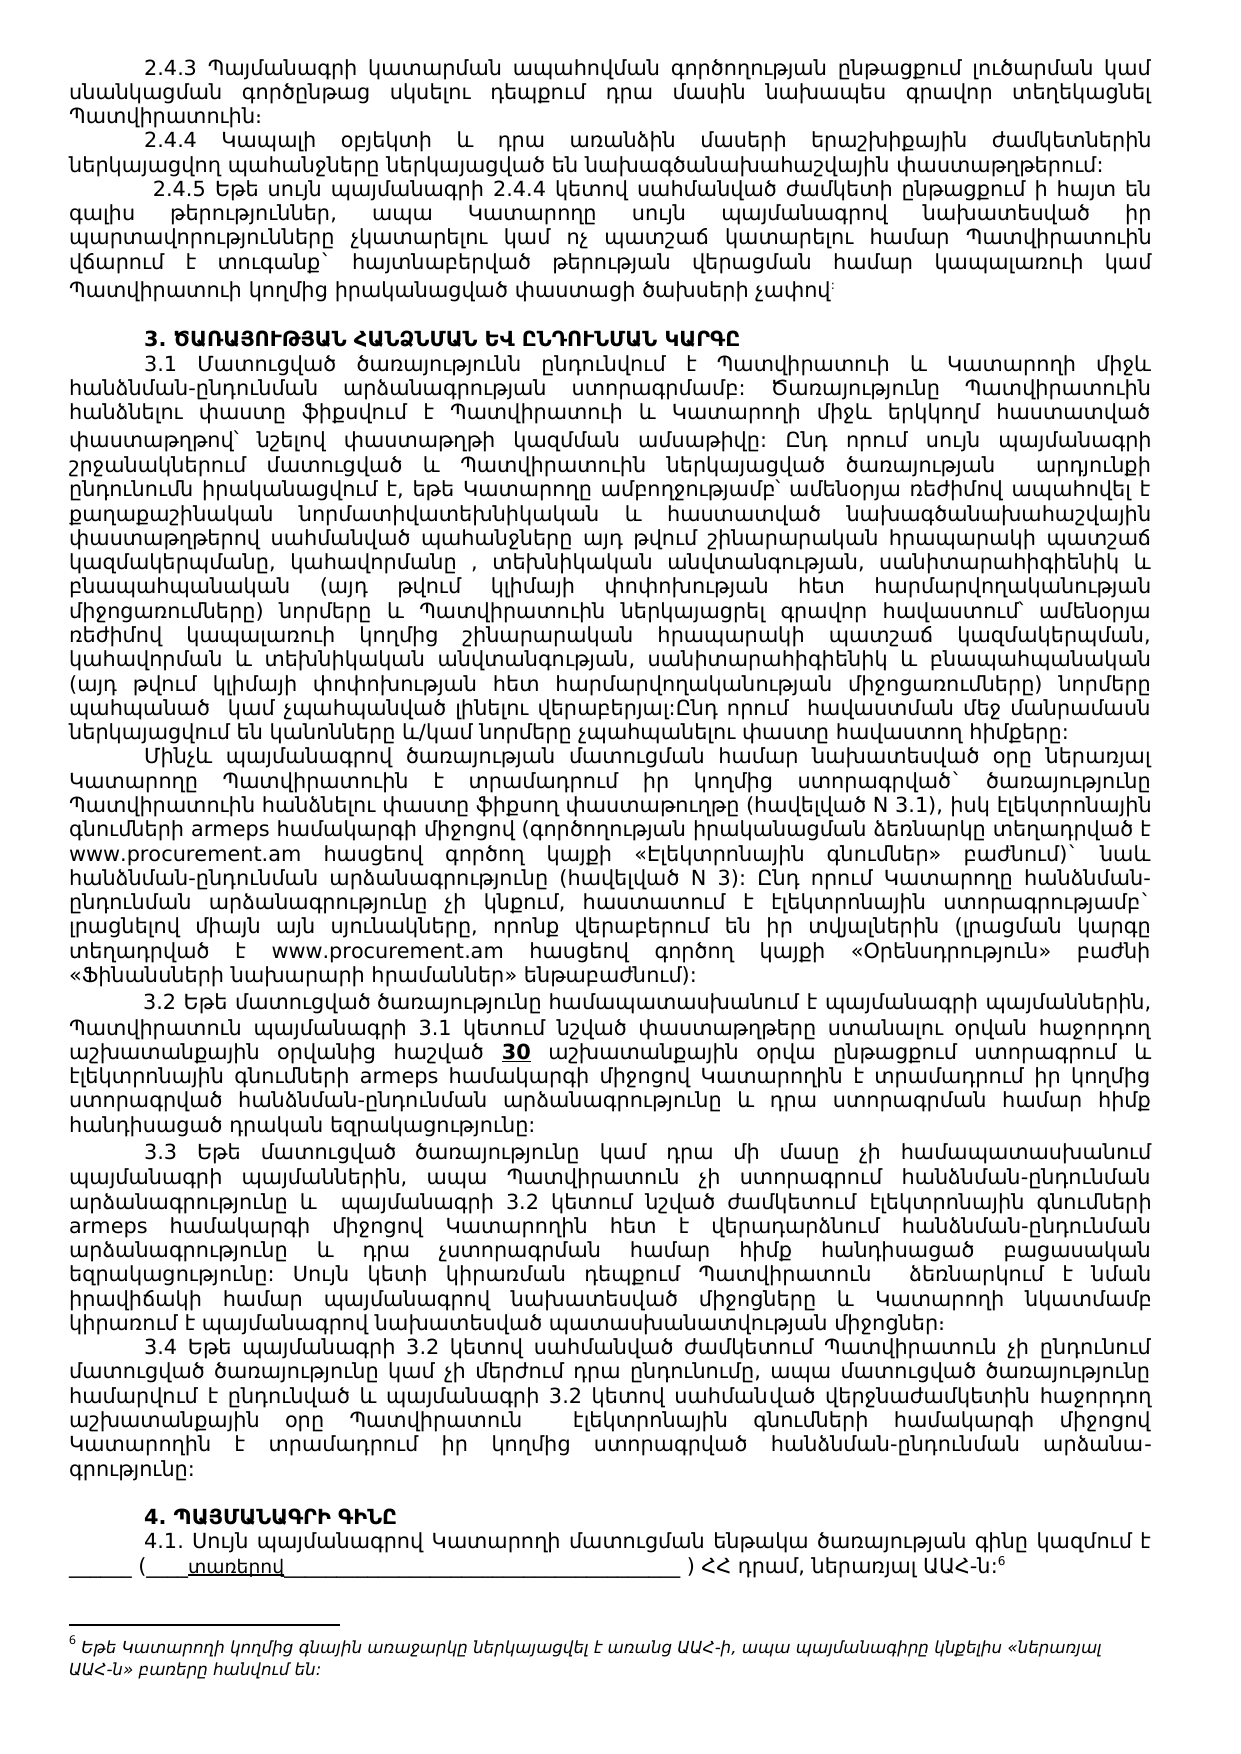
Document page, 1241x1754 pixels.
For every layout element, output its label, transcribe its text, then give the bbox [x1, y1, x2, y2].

text 3.3 Եթե մատուցված ծառայությունը կամ դրա մի մասը չի համապատասխանում պայմանագրի պայմաններին, ապա Պատվիրատուն չի ստորագրում հանձնման-ընդունման արձանագրությունը և պայմանագրի 3.2 կետում նշված ժամկետում էլեկտրոնային գնումների armeps համակարգի միջոցով Կատարողին հետ է վերադարձնում հանձնման-ընդունման արձանագրությունը և դրա չստորագրման համար հիմք հանդիսացած բացասական եզրակացությունը: Սույն կետի կիրառման դեպքում Պատվիրատուն ձեռնարկում է նման իրավիճակի համար պայմանագրով նախատեսված միջոցները և Կատարողի նկատմամբ կիրառում է պայմանագրով նախատեսված պատասխանատվության միջոցներ։ [69, 1137, 1152, 1335]
text 3.4 Եթե պայմանագրի 3.2 կետով սահմանված ժամկետում Պատվիրատուն չի ընդունում մատուցված ծառայությունը կամ չի մերժում դրա ընդունումը, ապա մատուցված ծառայությունը համարվում է ընդունված և պայմանագրի 3.2 կետով սահմանված վերջնաժամկետին հաջորդող աշխատանքային օրը Պատվիրատուն էլեկտրոնային գնումների համակարգի միջոցով Կատարողին է տրամադրում իր կողմից ստորագրված հանձնման-ընդունման արձանագրությունը: [69, 1335, 1152, 1481]
text 3. ԾԱՌԱՅՈՒԹՅԱՆ ՀԱՆՁՆՄԱՆ ԵՎ ԸՆԴՈՒՆՄԱՆ ԿԱՐԳԸ [69, 327, 1152, 352]
text 4.1. Սույն պայմանագրով Կատարողի մատուցման ենթակա ծառայության գինը կազմում է ______ (____տառերով______________________________________ ) ՀՀ դրամ, ներառյալ ԱԱՀ-ն: [69, 1529, 1152, 1578]
text 2.4.4 Կապալի օբյեկտի և դրա առանձին մասերի երաշխիքային ժամկետներին ներկայացվող պահանջները ներկայացված են նախագծանախահաշվային փաստաթղթերում: [69, 128, 1152, 177]
text 3.2 Եթե մատուցված ծառայությունը համապատասխանում է պայմանագրի պայմաններին, Պատվիրատուն պայմանագրի 3.1 կետում նշված փաստաթղթերը ստանալու օրվան հաջորդող աշխատանքային օրվանից հաշված 30 աշխատանքային օրվա ընթացքում ստորագրում և էլեկտրոնային գնումների armeps համակարգի միջոցով Կատարողին է տրամադրում իր կողմից ստորագրված հանձնման-ընդունման արձանագրությունը և դրա ստորագրման համար հիմք հանդիսացած դրական եզրակացությունը: [69, 987, 1152, 1137]
text 4. ՊԱՅՄԱՆԱԳՐԻ ԳԻՆԸ [69, 1505, 1152, 1529]
text 3.1 Մատուցված ծառայությունն ընդունվում է Պատվիրատուի և Կատարողի միջև հանձնման-ընդունման արձանագրության ստորագրմամբ: Ծառայությունը Պատվիրատուին հանձնելու փաստը ֆիքսվում է Պատվիրատուի և Կատարողի միջև երկկողմ հաստատված փաստաթղթով՝ նշելով փաստաթղթի կազմման ամսաթիվը: Ընդ որում սույն պայմանագրի շրջանակներում մատուցված և Պատվիրատուին ներկայացված ծառայության արդյունքի ընդունումն իրականացվում է, եթե Կատարողը ամբողջությամբ՝ ամենօրյա ռեժիմով ապահովել է քաղաքաշինական նորմատիվատեխնիկական և հաստատված նախագծանախահաշվային փաստաթղթերով սահմանված պահանջները այդ թվում շինարարական հրապարակի պատշաճ կազմակերպմանը, կահավորմանը , տեխնիկական անվտանգության, սանիտարահիգիենիկ և բնապահպանական (այդ թվում կլիմայի փոփոխության հետ հարմարվողականության միջոցառումները) նորմերը և Պատվիրատուին ներկայացրել գրավոր հավաստում՝ ամենօրյա ռեժիմով կապալառուի կողմից շինարարական հրապարակի պատշաճ կազմակերպման, կահավորման և տեխնիկական անվտանգության, սանիտարահիգիենիկ և բնապահպանական (այդ թվում կլիմայի փոփոխության հետ հարմարվողականության միջոցառումները) նորմերը պահպանած կամ չպահպանված լինելու վերաբերյալ:Ընդ որում հավաստման մեջ մանրամասն ներկայացվում են կանոնները և/կամ նորմերը չպահպանելու փաստը հավաստող հիմքերը: [69, 352, 1152, 744]
text 2.4.5 Եթե սույն պայմանագրի 2.4.4 կետով սահմանված ժամկետի ընթացքում ի հայտ են գալիս թերություններ, ապա Կատարողը սույն պայմանագրով նախատեսված իր պարտավորությունները չկատարելու կամ ոչ պատշաճ կատարելու համար Պատվիրատուին վճարում է տուգանք` հայտնաբերված թերության վերացման համար կապալառուի կամ Պատվիրատուի կողմից իրականացված փաստացի ծախսերի չափով: [69, 177, 1152, 303]
text 2.4.3 Պայմանագրի կատարման ապահովման գործողության ընթացքում լուծարման կամ սնանկացման գործընթաց սկսելու դեպքում դրա մասին նախապես գրավոր տեղեկացնել Պատվիրատուին։ [69, 56, 1152, 128]
text Մինչև պայմանագրով ծառայության մատուցման համար նախատեսված օրը ներառյալ Կատարողը Պատվիրատուին է տրամադրում իր կողմից ստորագրված` ծառայությունը Պատվիրատուին հանձնելու փաստը ֆիքսող փաստաթուղթը (հավելված N 3.1), իսկ էլեկտրոնային գնումների armeps համակարգի միջոցով (գործողության իրականացման ձեռնարկը տեղադրված է www.procurement.am հասցեով գործող կայքի «Էլեկտրոնային գնումներ» բաժնում)` նաև հանձնման-ընդունման արձանագրությունը (հավելված N 3): Ընդ որում Կատարողը հանձնման-ընդունման արձանագրությունը չի կնքում, հաստատում է էլեկտրոնային ստորագրությամբ` լրացնելով միայն այն սյունակները, որոնք վերաբերում են իր տվյալներին (լրացման կարգը տեղադրված է www.procurement.am հասցեով գործող կայքի «Օրենսդրություն» բաժնի «Ֆինանսների նախարարի հրամաններ» ենթաբաժնում): [69, 744, 1152, 987]
